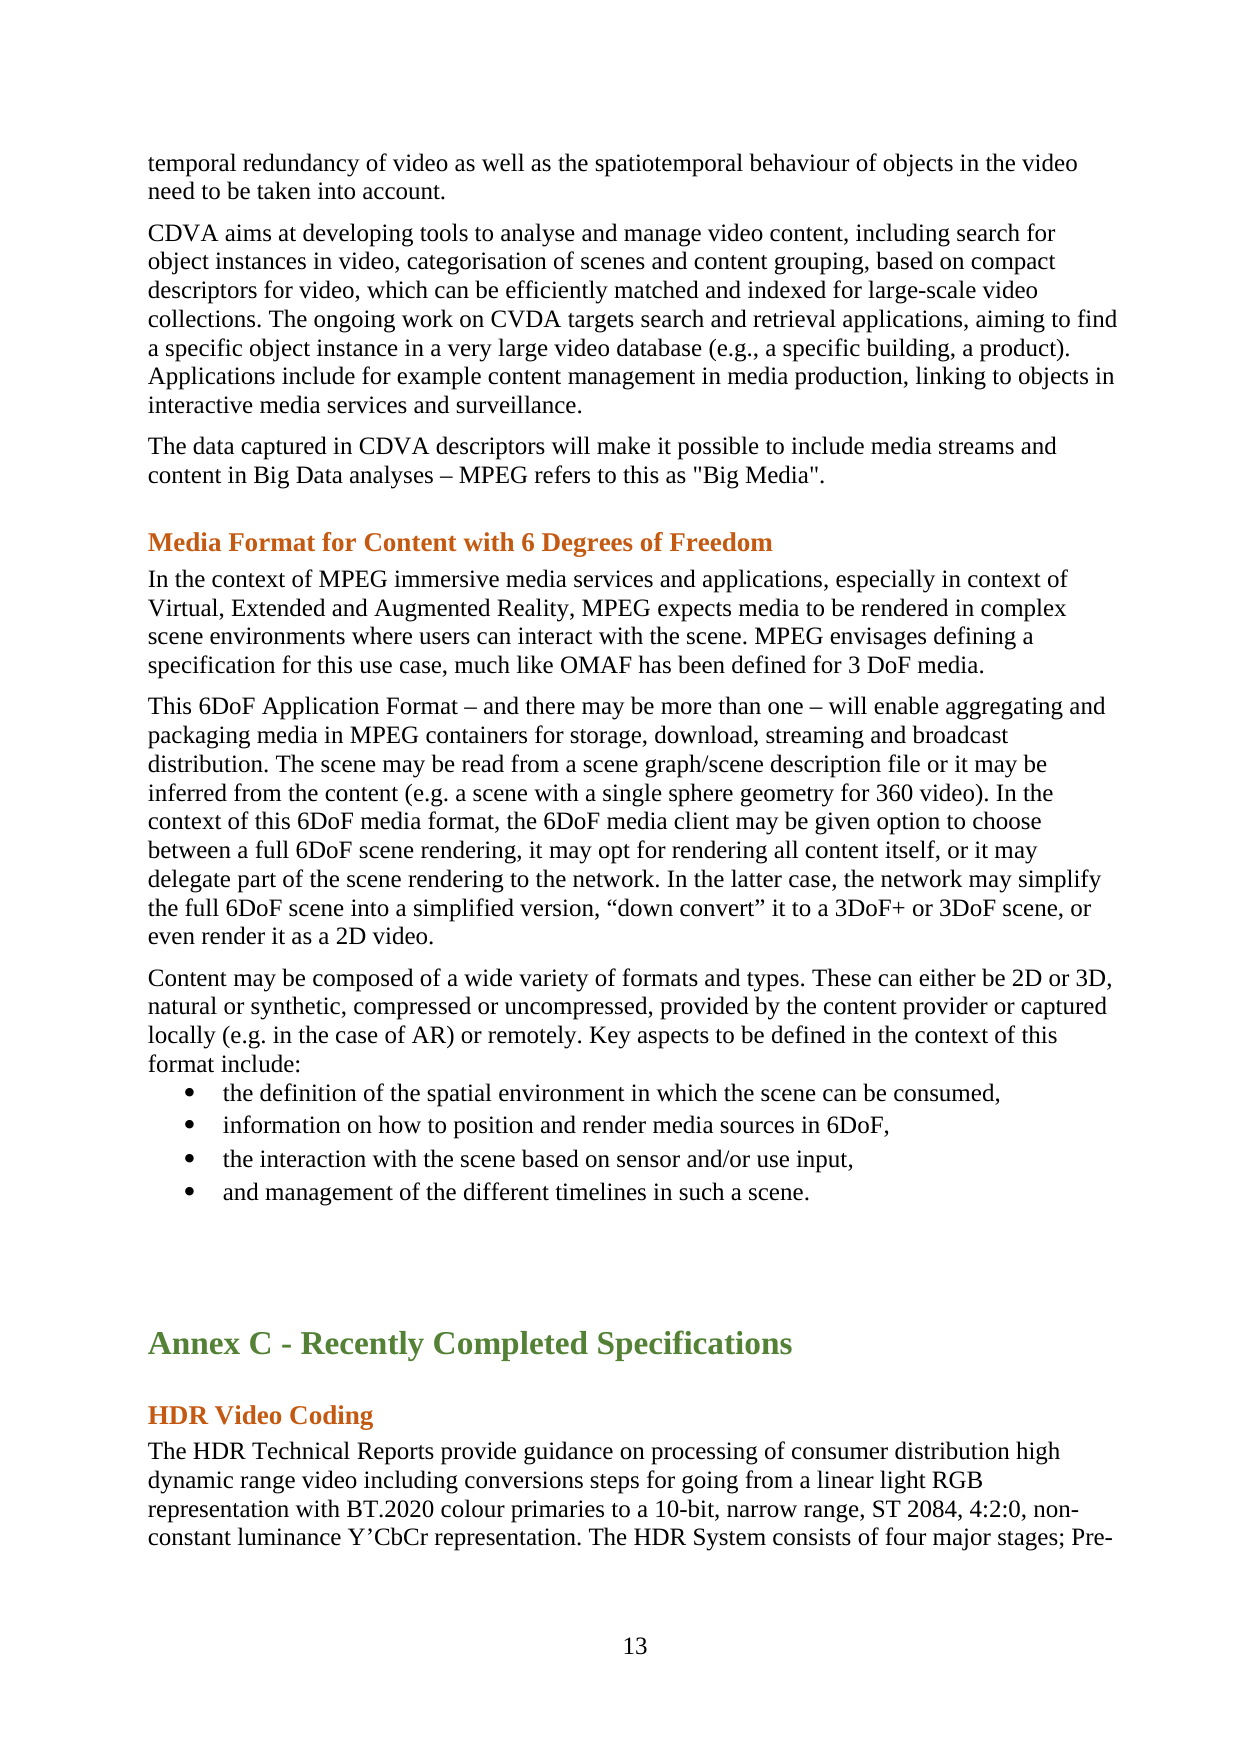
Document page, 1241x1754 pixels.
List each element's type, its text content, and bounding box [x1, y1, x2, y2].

text Content may be composed of a wide variety of formats and types. These can either be 2D or 3D, natural or synthetic, compressed or uncompressed, provided by the content provider or captured locally (e.g. in the case of AR) or remotely. Key aspects to be defined in the context of this format include: [148, 963, 1122, 1078]
list the definition of the spatial environment in which the scene can be consumed, [185, 1078, 1122, 1106]
subtitle Media Format for Content with 6 Degrees of Freedom [148, 526, 1122, 558]
list the interaction with the scene based on sensor and/or use input, [185, 1144, 1122, 1172]
text CDVA aims at developing tools to analyse and manage video content, including search for object instances in video, categorisation of scenes and content grouping, based on compact descriptors for video, which can be efficiently matched and indexed for large-scale video collections. The ongoing work on CVDA targets search and retrieval applications, aiming to find a specific object instance in a very large video database (e.g., a specific building, a product). Applications include for example content management in media production, linking to objects in interactive media services and surveillance. [148, 218, 1122, 419]
text The data captured in CDVA descriptors will make it possible to include media streams and content in Big Data analyses – MPEG refers to this as "Big Media". [148, 431, 1122, 489]
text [148, 1436, 1122, 1551]
text This 6DoF Application Format – and there may be more than one – will enable aggregating and packaging media in MPEG containers for storage, download, streaming and broadcast distribution. The scene may be read from a scene graph/scene description file or it may be inferred from the content (e.g. a scene with a single sphere geometry for 360 video). In the context of this 6DoF media format, the 6DoF media client may be given option to choose between a full 6DoF scene rendering, it may opt for rendering all content itself, or it may delegate part of the scene rendering to the network. In the latter case, the network may simplify the full 6DoF scene into a simplified version, “down convert” it to a 3DoF+ or 3DoF scene, or even render it as a 2D video. [148, 691, 1122, 950]
text In the context of MPEG immersive media services and applications, especially in context of Virtual, Extended and Augmented Reality, MPEG expects media to be rendered in complex scene environments where users can interact with the scene. MPEG envisages defining a specification for this use case, much like OMAF has been defined for 3 DoF media. [148, 564, 1122, 679]
subtitle Annex C - Recently Completed Specifications [148, 1323, 1122, 1361]
list and management of the different timelines in such a scene. [185, 1177, 1122, 1205]
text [148, 148, 1122, 205]
list information on how to position and render media sources in 6DoF, [185, 1111, 1122, 1139]
subtitle HDR Video Coding [148, 1399, 1122, 1430]
